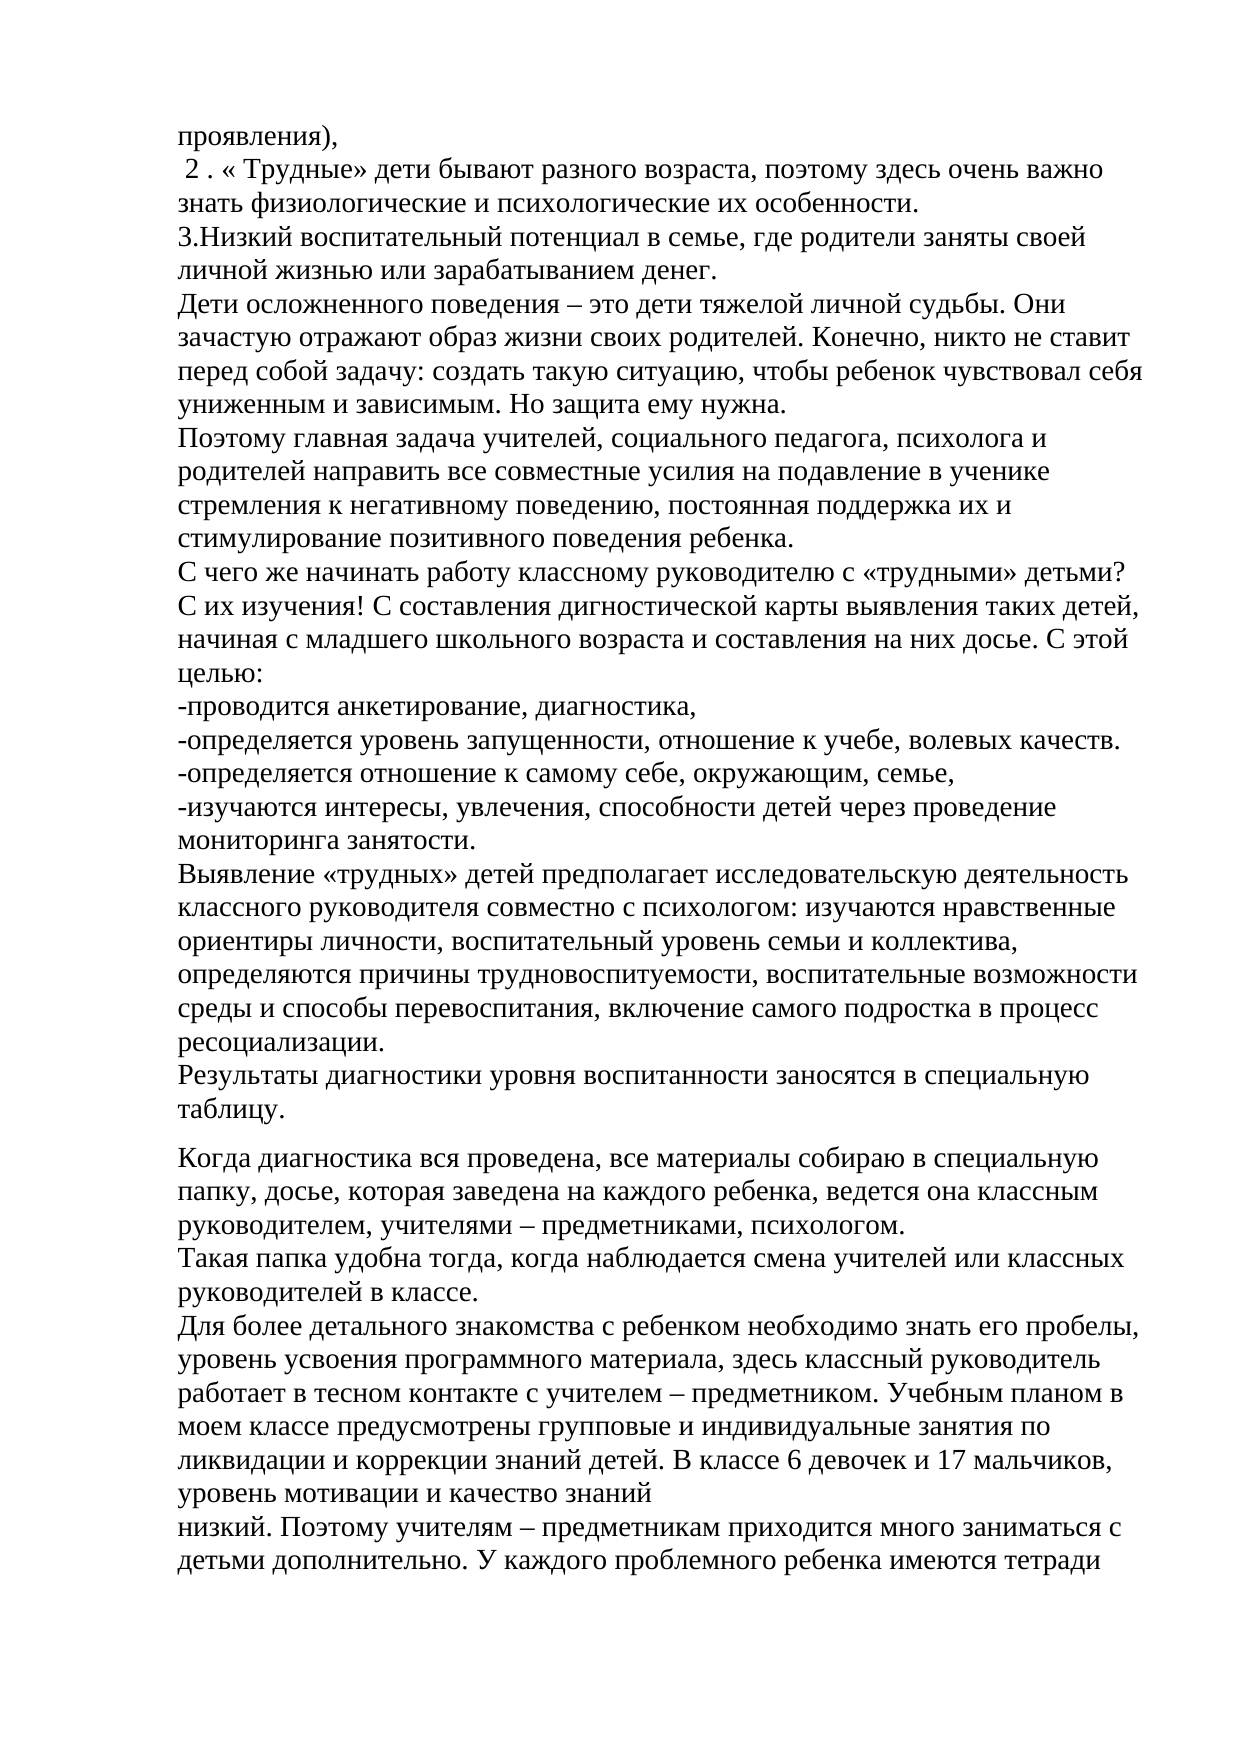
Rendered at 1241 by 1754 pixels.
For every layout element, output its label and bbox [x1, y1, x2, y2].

text [177, 1140, 1152, 1576]
text [177, 118, 1152, 1124]
